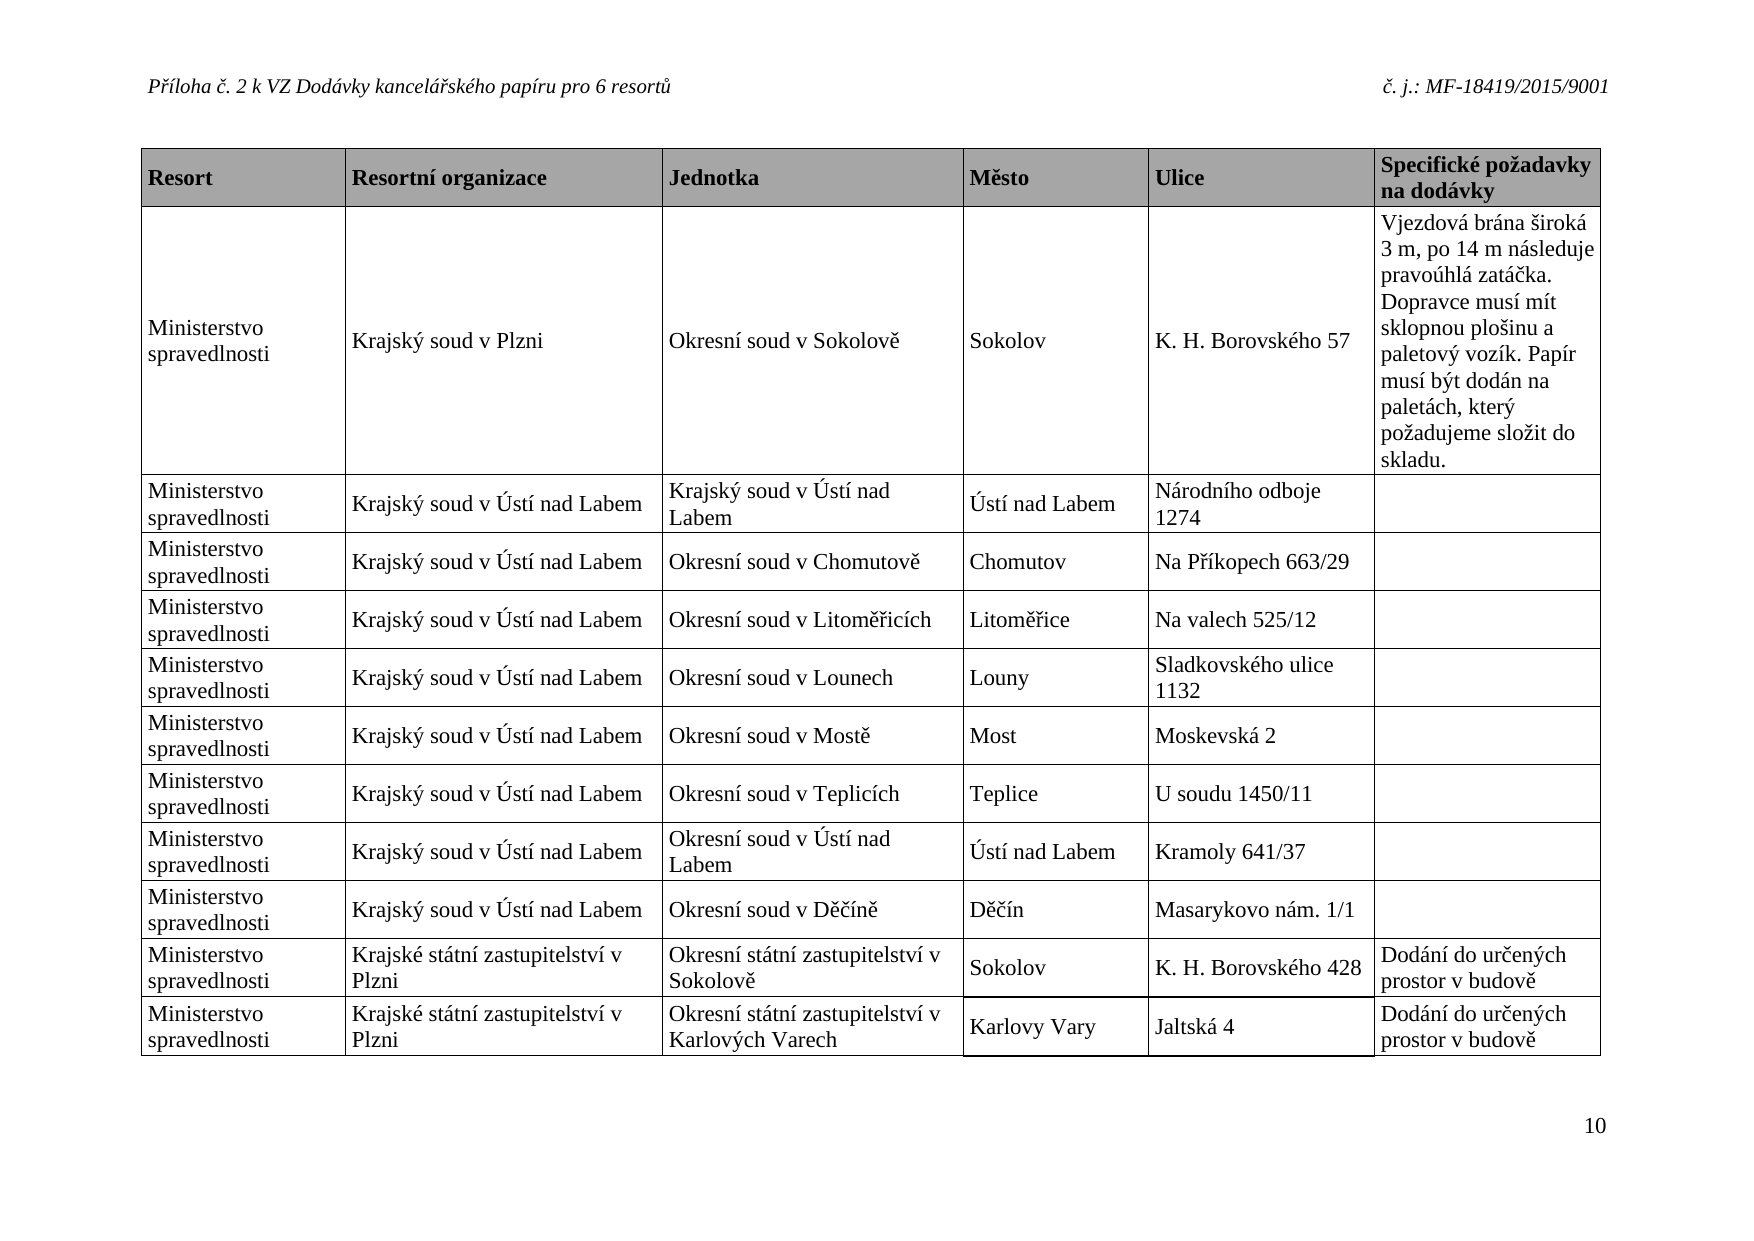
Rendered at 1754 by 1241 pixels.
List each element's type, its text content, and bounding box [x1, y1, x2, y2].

table_cell Dodání do určených prostor v budově [1375, 939, 1600, 996]
table_cell Moskevská 2 [1149, 707, 1374, 764]
table_cell Vjezdová brána široká 3 m, po 14 m následuje pravoúhlá zatáčka. Dopravce musí mít sklopnou plošinu a paletový vozík. Papír musí být dodán na paletách, který požadujeme složit do skladu. [1375, 207, 1600, 474]
table_header Resortní organizace [346, 149, 662, 206]
table_cell [1375, 765, 1600, 822]
table_cell Ústí nad Labem [964, 823, 1148, 880]
table_cell Ministerstvo spravedlnosti [142, 475, 345, 532]
table_header Specifické požadavky na dodávky [1375, 149, 1600, 206]
table_cell Jaltská 4 [1149, 998, 1374, 1054]
table_header Ulice [1149, 149, 1374, 206]
table_cell Okresní soud v Děčíně [663, 881, 963, 938]
table_cell Krajský soud v Ústí nad Labem [663, 475, 963, 532]
table_cell [1375, 823, 1600, 880]
table_cell Krajský soud v Ústí nad Labem [346, 591, 662, 648]
table_cell Krajský soud v Ústí nad Labem [346, 533, 662, 590]
table_header Jednotka [663, 149, 963, 206]
table_cell [1375, 475, 1600, 532]
table_cell Okresní soud v Chomutově [663, 533, 963, 590]
table_cell Krajské státní zastupitelství v Plzni [346, 997, 662, 1054]
table_cell K. H. Borovského 57 [1149, 207, 1374, 474]
table_cell Okresní státní zastupitelství v Sokolově [663, 939, 963, 996]
table_cell Sokolov [964, 939, 1148, 996]
table_cell Děčín [964, 881, 1148, 938]
table_cell [1375, 533, 1600, 590]
table_cell Krajský soud v Ústí nad Labem [346, 475, 662, 532]
table_cell Sokolov [964, 207, 1148, 474]
table_header Resort [142, 149, 345, 206]
table_cell [1375, 707, 1600, 764]
table_cell Teplice [964, 765, 1148, 822]
table_cell Národního odboje 1274 [1149, 475, 1374, 532]
table_cell Kramoly 641/37 [1149, 823, 1374, 880]
table_cell Na Příkopech 663/29 [1149, 533, 1374, 590]
table_cell Ministerstvo spravedlnosti [142, 707, 345, 764]
table_cell U soudu 1450/11 [1149, 765, 1374, 822]
table_cell Louny [964, 649, 1148, 706]
table_cell Ministerstvo spravedlnosti [142, 649, 345, 706]
table_cell Masarykovo nám. 1/1 [1149, 881, 1374, 938]
table_cell Ministerstvo spravedlnosti [142, 997, 345, 1054]
table_cell Krajský soud v Ústí nad Labem [346, 765, 662, 822]
table_cell Na valech 525/12 [1149, 591, 1374, 648]
table_cell Okresní soud v Lounech [663, 649, 963, 706]
table_cell Chomutov [964, 533, 1148, 590]
table_cell Krajský soud v Ústí nad Labem [346, 881, 662, 938]
table_cell Okresní soud v Mostě [663, 707, 963, 764]
table_cell Ministerstvo spravedlnosti [142, 881, 345, 938]
table_cell [1375, 591, 1600, 648]
table_cell Ministerstvo spravedlnosti [142, 765, 345, 822]
table_cell Okresní soud v Sokolově [663, 207, 963, 474]
table_cell Dodání do určených prostor v budově [1375, 997, 1600, 1054]
table_cell Okresní státní zastupitelství v Karlových Varech [663, 997, 963, 1054]
table_cell Ministerstvo spravedlnosti [142, 591, 345, 648]
table_cell Litoměřice [964, 591, 1148, 648]
table_cell Ministerstvo spravedlnosti [142, 533, 345, 590]
table_cell Ministerstvo spravedlnosti [142, 823, 345, 880]
table_cell Karlovy Vary [964, 998, 1148, 1054]
table_cell Ministerstvo spravedlnosti [142, 939, 345, 996]
table_cell Okresní soud v Litoměřicích [663, 591, 963, 648]
table_cell Krajský soud v Ústí nad Labem [346, 823, 662, 880]
table_cell Okresní soud v Teplicích [663, 765, 963, 822]
table_cell [1375, 649, 1600, 706]
table_cell Okresní soud v Ústí nad Labem [663, 823, 963, 880]
table_cell Krajský soud v Plzni [346, 207, 662, 474]
table_cell Sladkovského ulice 1132 [1149, 649, 1374, 706]
table_cell Ústí nad Labem [964, 475, 1148, 532]
table_cell Most [964, 707, 1148, 764]
table_cell [1375, 881, 1600, 938]
table_cell Ministerstvo spravedlnosti [142, 207, 345, 474]
table_cell Krajský soud v Ústí nad Labem [346, 649, 662, 706]
table_cell Krajský soud v Ústí nad Labem [346, 707, 662, 764]
table_cell Krajské státní zastupitelství v Plzni [346, 939, 662, 996]
table_header Město [964, 149, 1148, 206]
table_cell K. H. Borovského 428 [1149, 939, 1374, 996]
